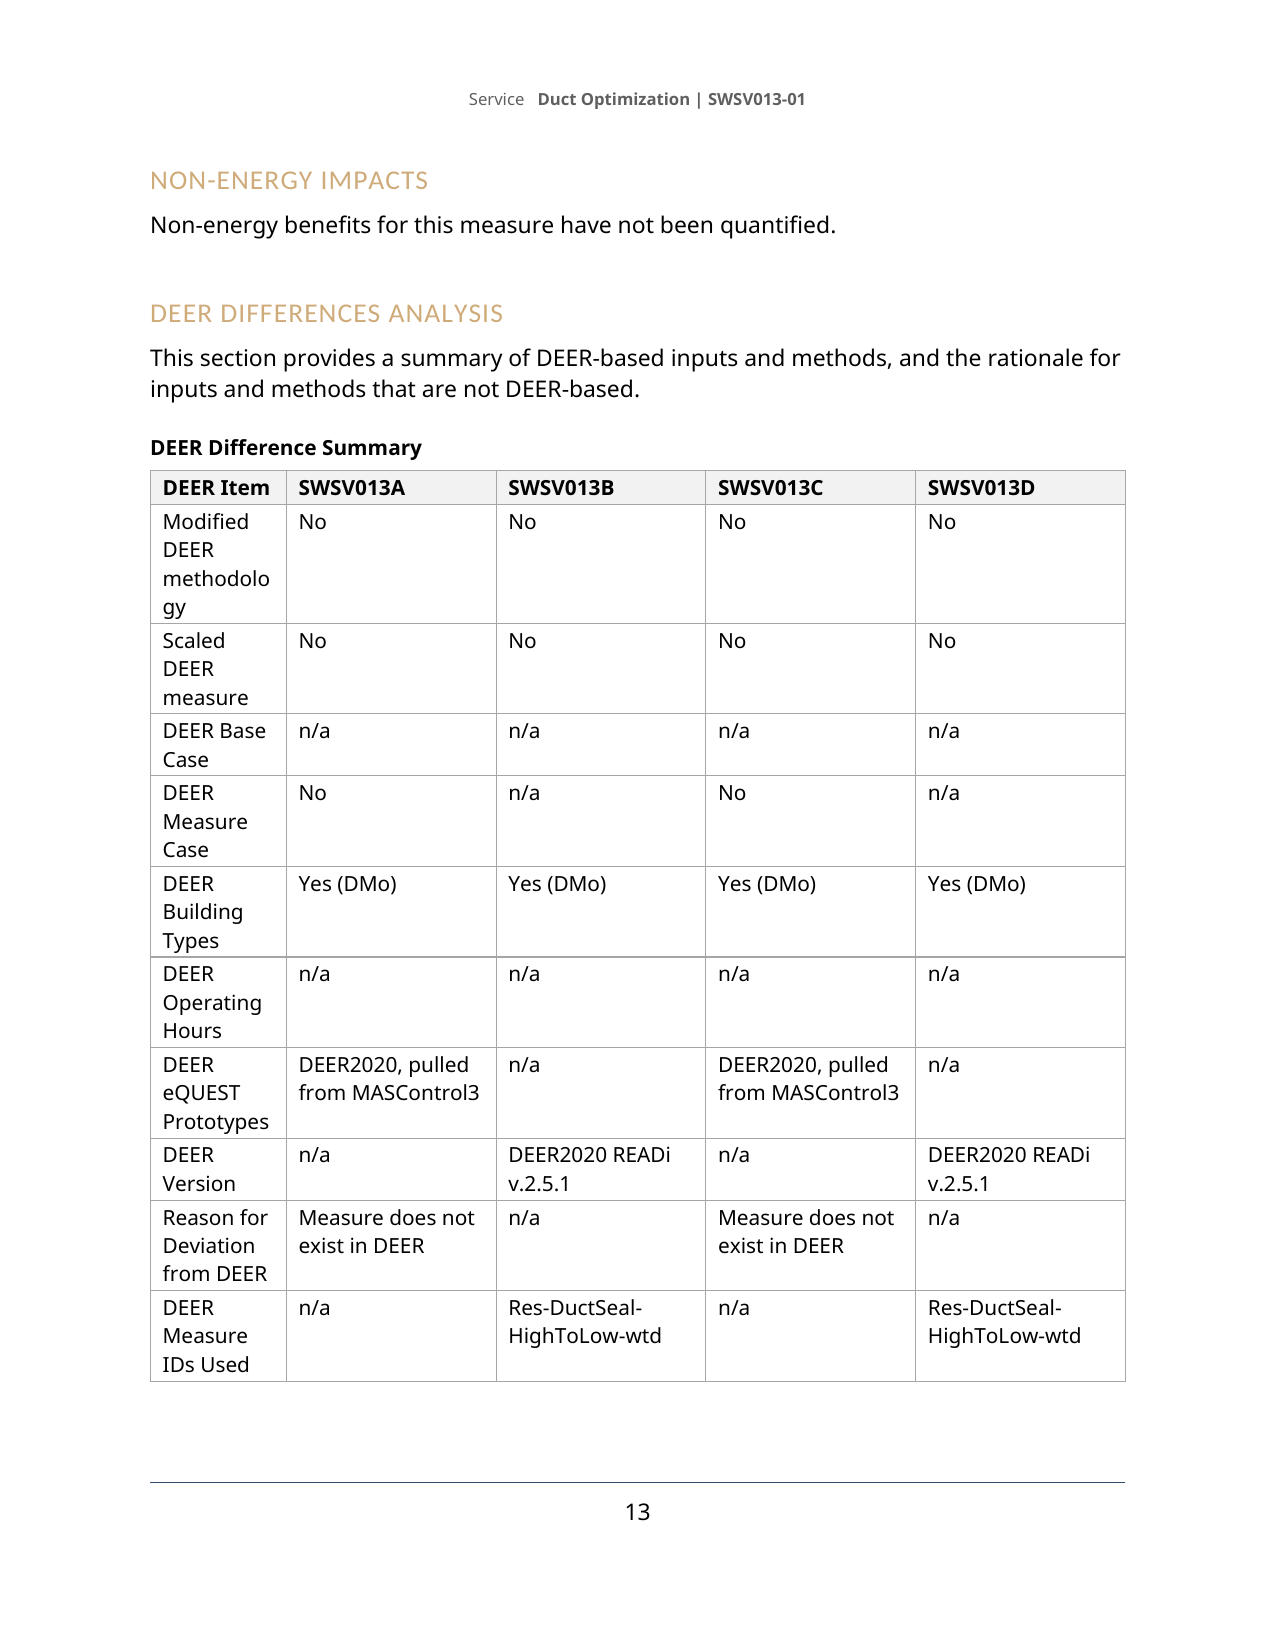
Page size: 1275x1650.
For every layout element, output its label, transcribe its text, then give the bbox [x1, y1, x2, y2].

table_cell No [497, 624, 705, 713]
table_cell No [916, 624, 1125, 713]
text DEER Difference Summary [150, 433, 1125, 462]
table_cell n/a [916, 714, 1125, 775]
table_header SWSV013C [706, 471, 915, 504]
table_cell No [287, 505, 496, 623]
table_cell n/a [497, 1048, 705, 1137]
table_header SWSV013A [287, 471, 496, 504]
table_cell n/a [497, 714, 705, 775]
table_header SWSV013B [497, 471, 705, 504]
table_cell n/a [916, 958, 1125, 1047]
table_cell DEER Measure IDs Used [151, 1291, 286, 1381]
subtitle DEER Differences Analysis [150, 296, 1125, 329]
table_cell No [706, 505, 915, 623]
table_cell DEER2020, pulled from MASControl3 [287, 1048, 496, 1137]
table_cell n/a [287, 714, 496, 775]
table_cell DEER2020 READi v.2.5.1 [497, 1139, 705, 1199]
table_cell Reason for Deviation from DEER [151, 1201, 286, 1290]
table_header SWSV013D [916, 471, 1125, 504]
table_cell DEER Operating Hours [151, 958, 286, 1047]
table_cell Res-DuctSeal-HighToLow-wtd [916, 1291, 1125, 1381]
table_cell Measure does not exist in DEER [706, 1201, 915, 1290]
table_cell n/a [916, 776, 1125, 866]
table_cell n/a [497, 1201, 705, 1290]
table_cell Yes (DMo) [287, 867, 496, 956]
table_cell DEER Version [151, 1139, 286, 1199]
table_cell No [497, 505, 705, 623]
table_cell DEER Building Types [151, 867, 286, 956]
table_cell No [287, 624, 496, 713]
table_cell n/a [706, 1291, 915, 1381]
table_cell Yes (DMo) [497, 867, 705, 956]
table_cell DEER eQUEST Prototypes [151, 1048, 286, 1137]
table_cell DEER2020 READi v.2.5.1 [916, 1139, 1125, 1199]
table_cell n/a [497, 776, 705, 866]
table_cell Measure does not exist in DEER [287, 1201, 496, 1290]
table_header DEER Item [151, 471, 286, 504]
table_cell DEER Measure Case [151, 776, 286, 866]
table_cell No [706, 776, 915, 866]
table_cell n/a [706, 1139, 915, 1199]
table_cell n/a [497, 958, 705, 1047]
table_cell n/a [706, 714, 915, 775]
table_cell No [916, 505, 1125, 623]
table_cell n/a [287, 958, 496, 1047]
table_cell No [706, 624, 915, 713]
table_cell Yes (DMo) [706, 867, 915, 956]
table_cell Yes (DMo) [916, 867, 1125, 956]
table_cell n/a [706, 958, 915, 1047]
table_cell n/a [287, 1291, 496, 1381]
table_cell n/a [916, 1201, 1125, 1290]
table_cell DEER Base Case [151, 714, 286, 775]
table_cell No [287, 776, 496, 866]
table_cell DEER2020, pulled from MASControl3 [706, 1048, 915, 1137]
subtitle Non-Energy Impacts [150, 163, 1125, 196]
table_cell n/a [287, 1139, 496, 1199]
table_cell Scaled DEER measure [151, 624, 286, 713]
table_cell Res-DuctSeal-HighToLow-wtd [497, 1291, 705, 1381]
text This section provides a summary of DEER-based inputs and methods, and the rationale for inputs and methods that are not DEER-based. [150, 342, 1125, 404]
table_cell Modified DEER methodology [151, 505, 286, 623]
table_cell n/a [916, 1048, 1125, 1137]
text Non-energy benefits for this measure have not been quantified. [150, 209, 1125, 240]
